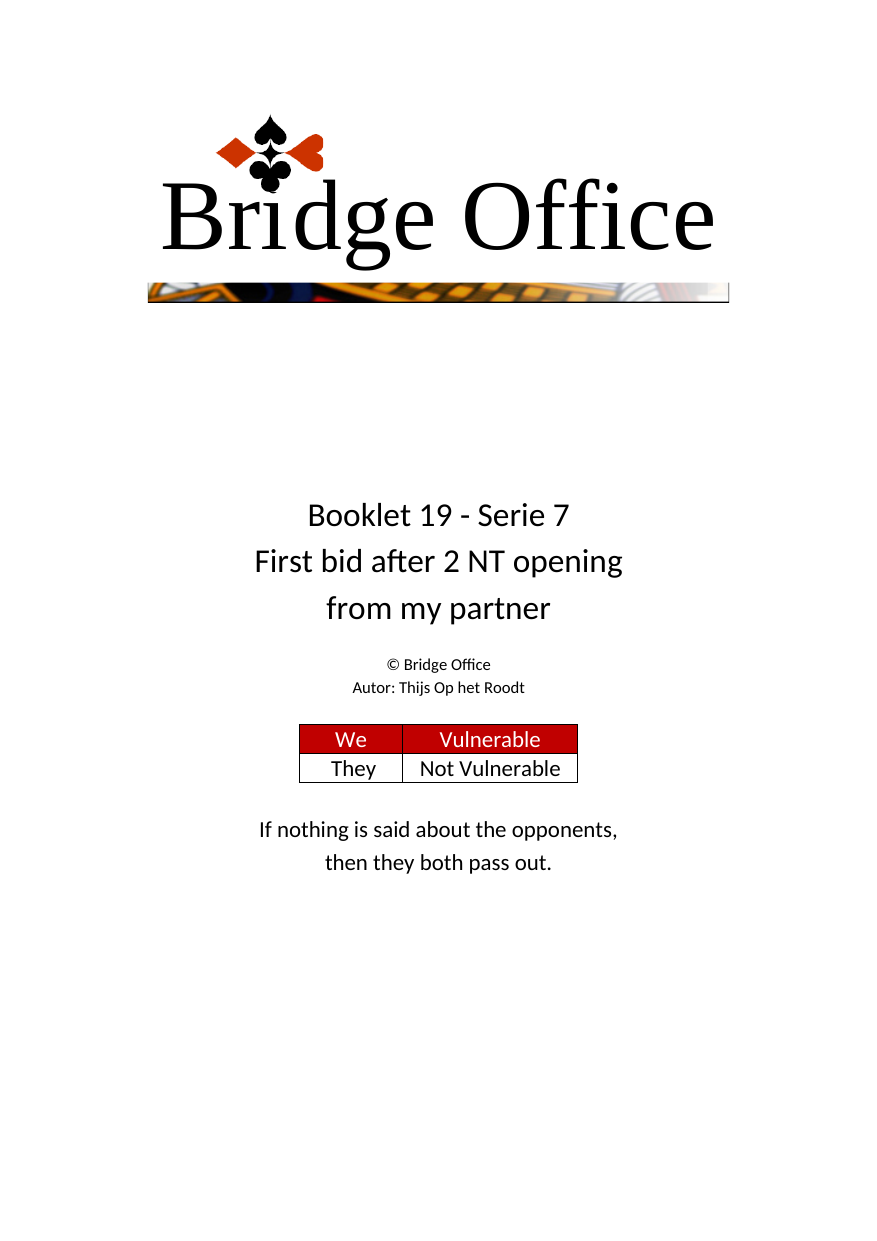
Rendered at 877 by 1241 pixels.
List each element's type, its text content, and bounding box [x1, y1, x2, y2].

text Autor: Thijs Op het Roodt [148, 677, 729, 698]
text from my partner © Bridge Office [148, 587, 729, 674]
table_cell Not Vulnerable [403, 754, 577, 782]
text If nothing is said about the opponents, [148, 816, 729, 843]
text then they both pass out. [148, 848, 729, 876]
table_cell They [300, 754, 402, 782]
picture [147, 283, 730, 303]
text First bid after 2 NT opening [148, 540, 729, 581]
text Booklet 19 - Serie 7 [148, 447, 729, 534]
table_header We [300, 725, 402, 753]
table_header Vulnerable [403, 725, 577, 753]
